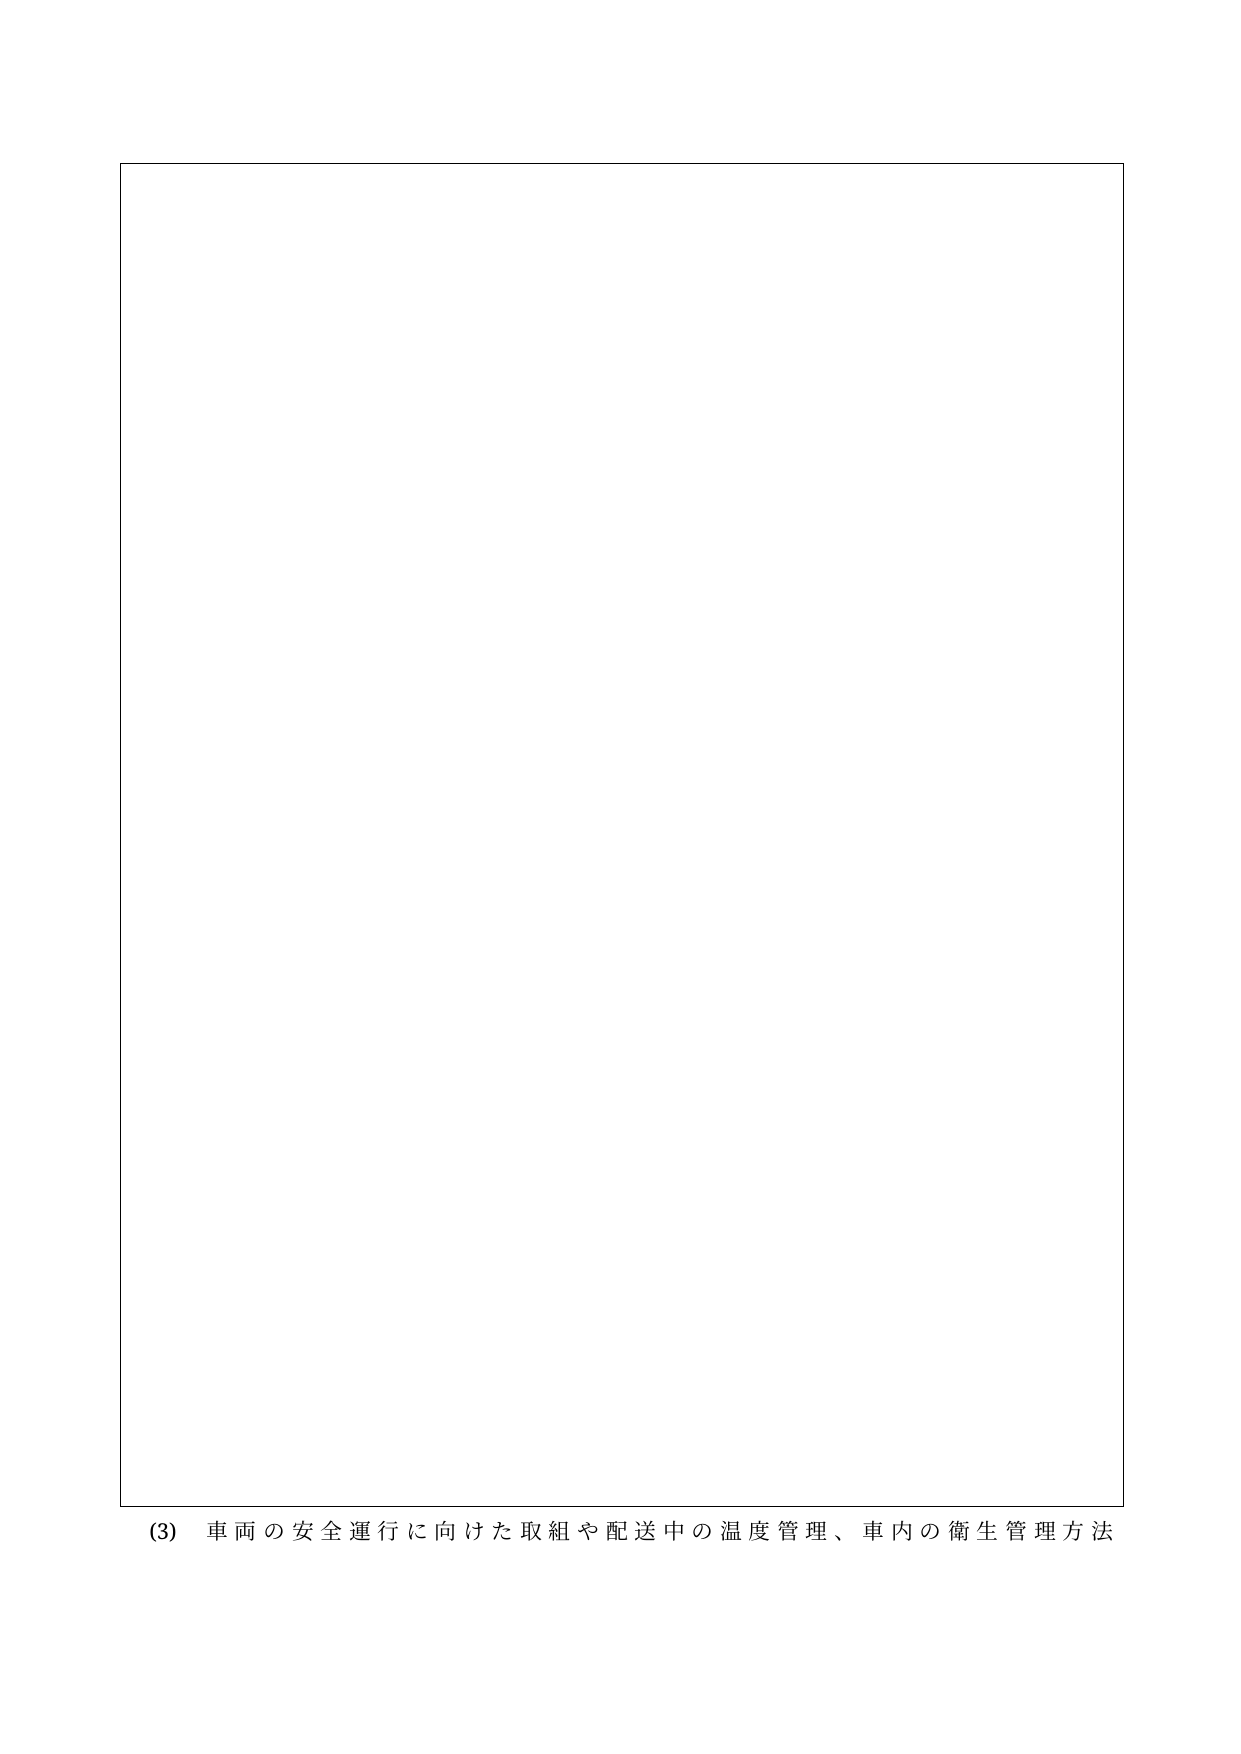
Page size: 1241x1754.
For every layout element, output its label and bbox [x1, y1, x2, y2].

table_header [121, 164, 1123, 1506]
text [146, 1507, 1119, 1553]
